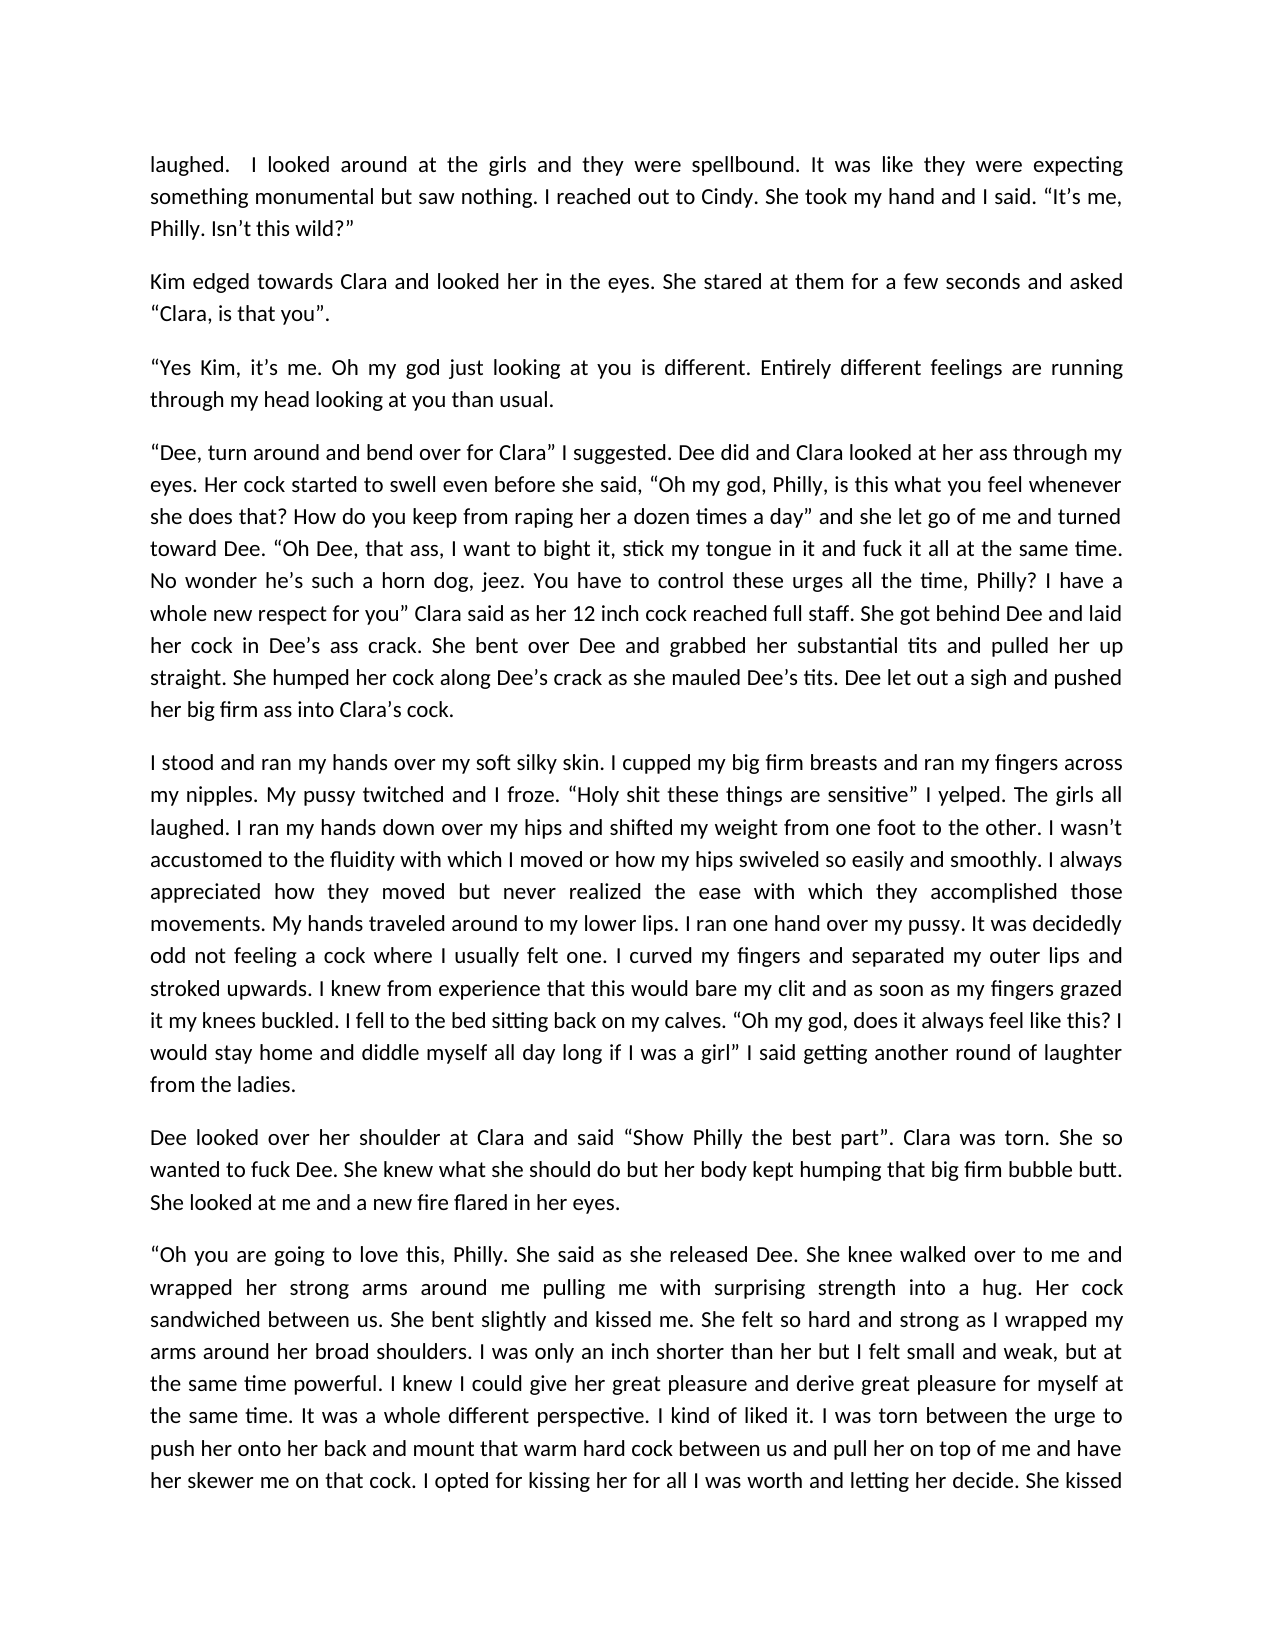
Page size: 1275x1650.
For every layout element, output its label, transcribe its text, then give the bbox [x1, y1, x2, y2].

text Dee looked over her shoulder at Clara and said “Show Philly the best part”. Clara was torn. She so wanted to fuck Dee. She knew what she should do but her body kept humping that big firm bubble butt. She looked at me and a new fire flared in her eyes. [150, 1123, 1125, 1216]
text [150, 150, 1125, 242]
text I stood and ran my hands over my soft silky skin. I cupped my big firm breasts and ran my fingers across my nipples. My pussy twitched and I froze. “Holy shit these things are sensitive” I yelped. The girls all laughed. I ran my hands down over my hips and shifted my weight from one foot to the other. I wasn’t accustomed to the fluidity with which I moved or how my hips swiveled so easily and smoothly. I always appreciated how they moved but never realized the ease with which they accomplished those movements. My hands traveled around to my lower lips. I ran one hand over my pussy. It was decidedly odd not feeling a cock where I usually felt one. I curved my fingers and separated my outer lips and stroked upwards. I knew from experience that this would bare my clit and as soon as my fingers grazed it my knees buckled. I fell to the bed sitting back on my calves. “Oh my god, does it always feel like this? I would stay home and diddle myself all day long if I was a girl” I said getting another round of laughter from the ladies. [150, 748, 1125, 1098]
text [150, 1241, 1125, 1494]
text Kim edged towards Clara and looked her in the eyes. She stared at them for a few seconds and asked “Clara, is that you”. [150, 267, 1125, 328]
text “Yes Kim, it’s me. Oh my god just looking at you is different. Entirely different feelings are running through my head looking at you than usual. [150, 353, 1125, 413]
text “Dee, turn around and bend over for Clara” I suggested. Dee did and Clara looked at her ass through my eyes. Her cock started to swell even before she said, “Oh my god, Philly, is this what you feel whenever she does that? How do you keep from raping her a dozen times a day” and she let go of me and turned toward Dee. “Oh Dee, that ass, I want to bight it, stick my tongue in it and fuck it all at the same time. No wonder he’s such a horn dog, jeez. You have to control these urges all the time, Philly? I have a whole new respect for you” Clara said as her 12 inch cock reached full staff. She got behind Dee and laid her cock in Dee’s ass crack. She bent over Dee and grabbed her substantial tits and pulled her up straight. She humped her cock along Dee’s crack as she mauled Dee’s tits. Dee let out a sigh and pushed her big firm ass into Clara’s cock. [150, 438, 1125, 723]
